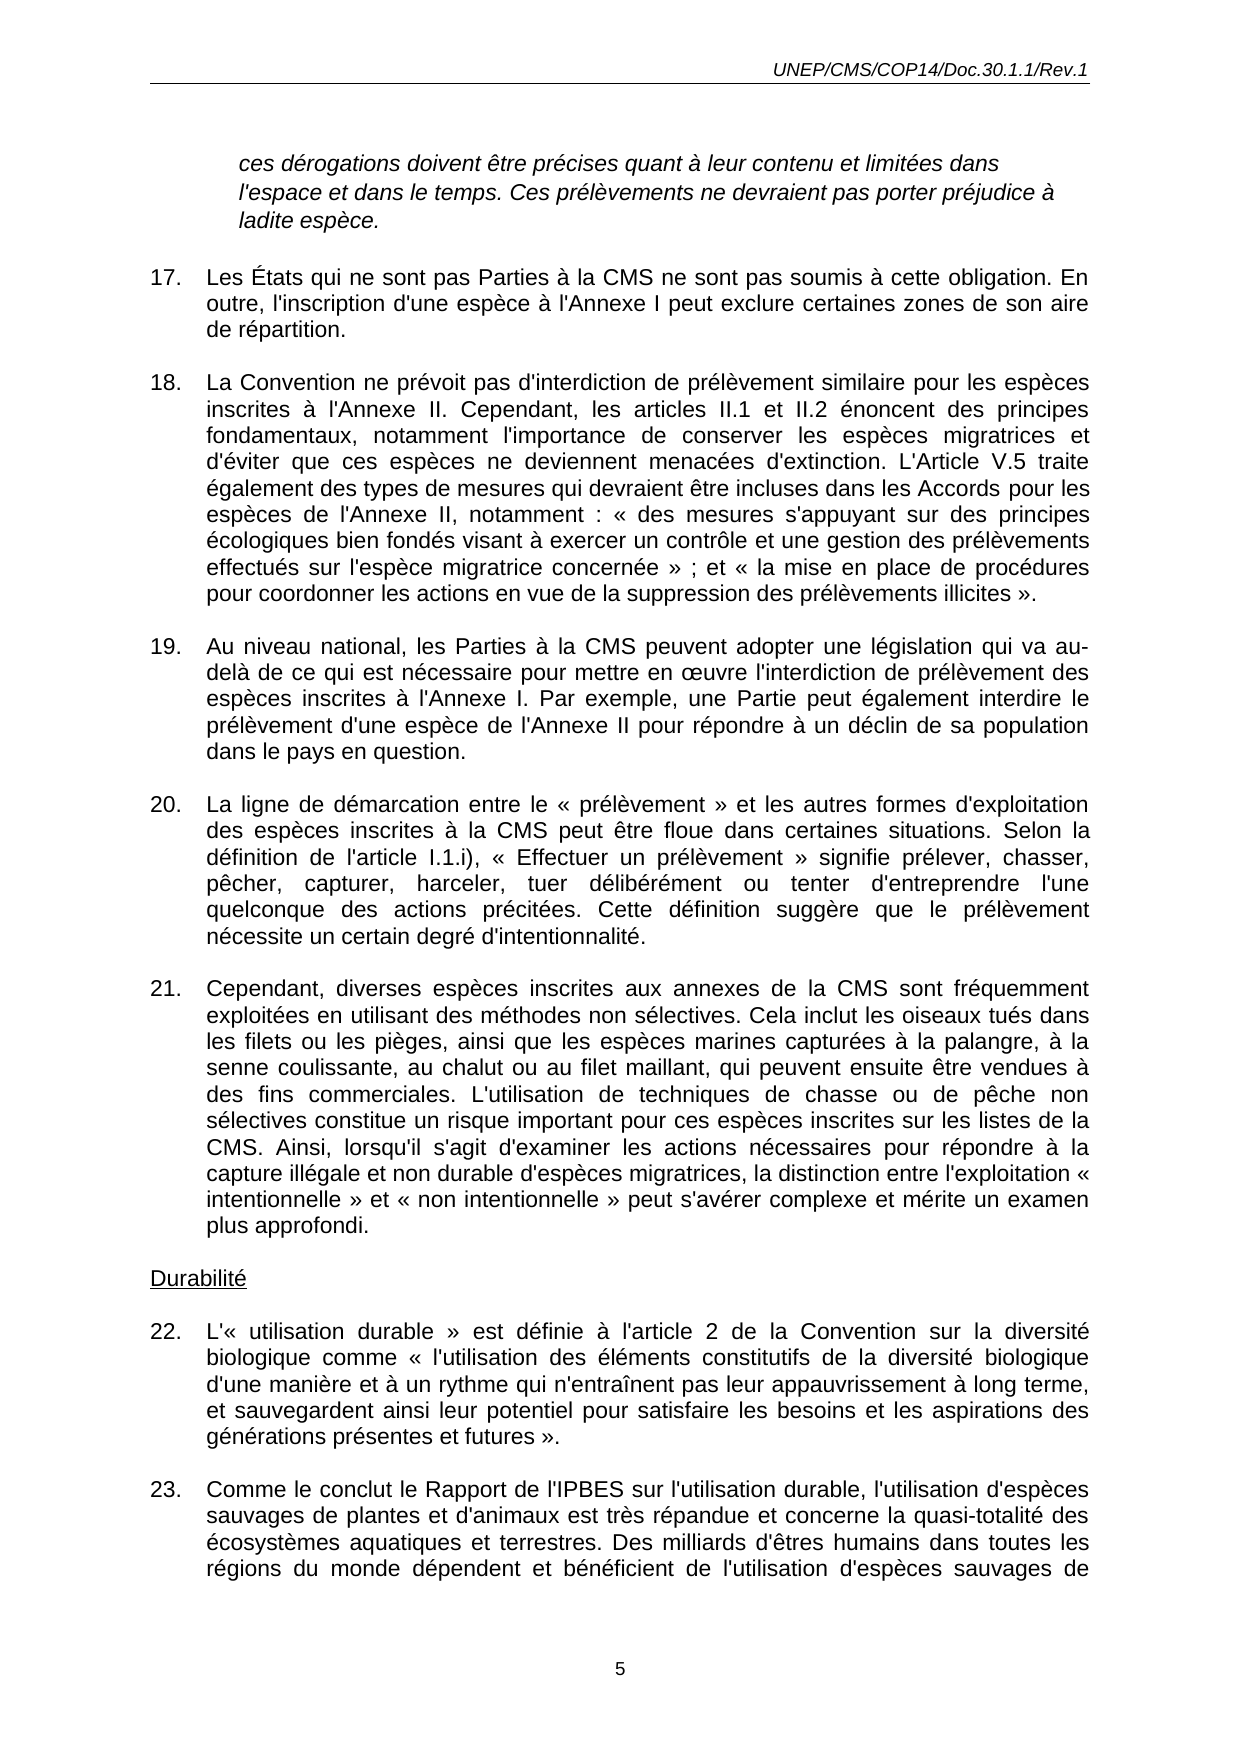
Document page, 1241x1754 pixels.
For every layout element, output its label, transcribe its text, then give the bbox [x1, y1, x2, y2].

list La Convention ne prévoit pas d'interdiction de prélèvement similaire pour les espèces inscrites à l'Annexe II. Cependant, les articles II.1 et II.2 énoncent des principes fondamentaux, notamment l'importance de conserver les espèces migratrices et d'éviter que ces espèces ne deviennent menacées d'extinction. L'Article V.5 traite également des types de mesures qui devraient être incluses dans les Accords pour les espèces de l'Annexe II, notamment : « des mesures s'appuyant sur des principes écologiques bien fondés visant à exercer un contrôle et une gestion des prélèvements effectués sur l'espèce migratrice concernée » ; et « la mise en place de procédures pour coordonner les actions en vue de la suppression des prélèvements illicites ». [150, 369, 1090, 606]
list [150, 1476, 1090, 1581]
text Durabilité [150, 1265, 1090, 1292]
list ces dérogations doivent être précises quant à leur contenu et limitées dans l'espace et dans le temps. Ces prélèvements ne devraient pas porter préjudice à ladite espèce. [239, 150, 1090, 233]
list L'« utilisation durable » est définie à l'article 2 de la Convention sur la diversité biologique comme « l'utilisation des éléments constitutifs de la diversité biologique d'une manière et à un rythme qui n'entraînent pas leur appauvrissement à long terme, et sauvegardent ainsi leur potentiel pour satisfaire les besoins et les aspirations des générations présentes et futures ». [150, 1318, 1090, 1450]
list Cependant, diverses espèces inscrites aux annexes de la CMS sont fréquemment exploitées en utilisant des méthodes non sélectives. Cela inclut les oiseaux tués dans les filets ou les pièges, ainsi que les espèces marines capturées à la palangre, à la senne coulissante, au chalut ou au filet maillant, qui peuvent ensuite être vendues à des fins commerciales. L'utilisation de techniques de chasse ou de pêche non sélectives constitue un risque important pour ces espèces inscrites sur les listes de la CMS. Ainsi, lorsqu'il s'agit d'examiner les actions nécessaires pour répondre à la capture illégale et non durable d'espèces migratrices, la distinction entre l'exploitation « intentionnelle » et « non intentionnelle » peut s'avérer complexe et mérite un examen plus approfondi. [150, 975, 1090, 1239]
list Les États qui ne sont pas Parties à la CMS ne sont pas soumis à cette obligation. En outre, l'inscription d'une espèce à l'Annexe I peut exclure certaines zones de son aire de répartition. [150, 264, 1090, 343]
list La ligne de démarcation entre le « prélèvement » et les autres formes d'exploitation des espèces inscrites à la CMS peut être floue dans certaines situations. Selon la définition de l'article I.1.i), « Effectuer un prélèvement » signifie prélever, chasser, pêcher, capturer, harceler, tuer délibérément ou tenter d'entreprendre l'une quelconque des actions précitées. Cette définition suggère que le prélèvement nécessite un certain degré d'intentionnalité. [150, 791, 1090, 949]
list Au niveau national, les Parties à la CMS peuvent adopter une législation qui va au-delà de ce qui est nécessaire pour mettre en œuvre l'interdiction de prélèvement des espèces inscrites à l'Annexe I. Par exemple, une Partie peut également interdire le prélèvement d'une espèce de l'Annexe II pour répondre à un déclin de sa population dans le pays en question. [150, 633, 1090, 764]
